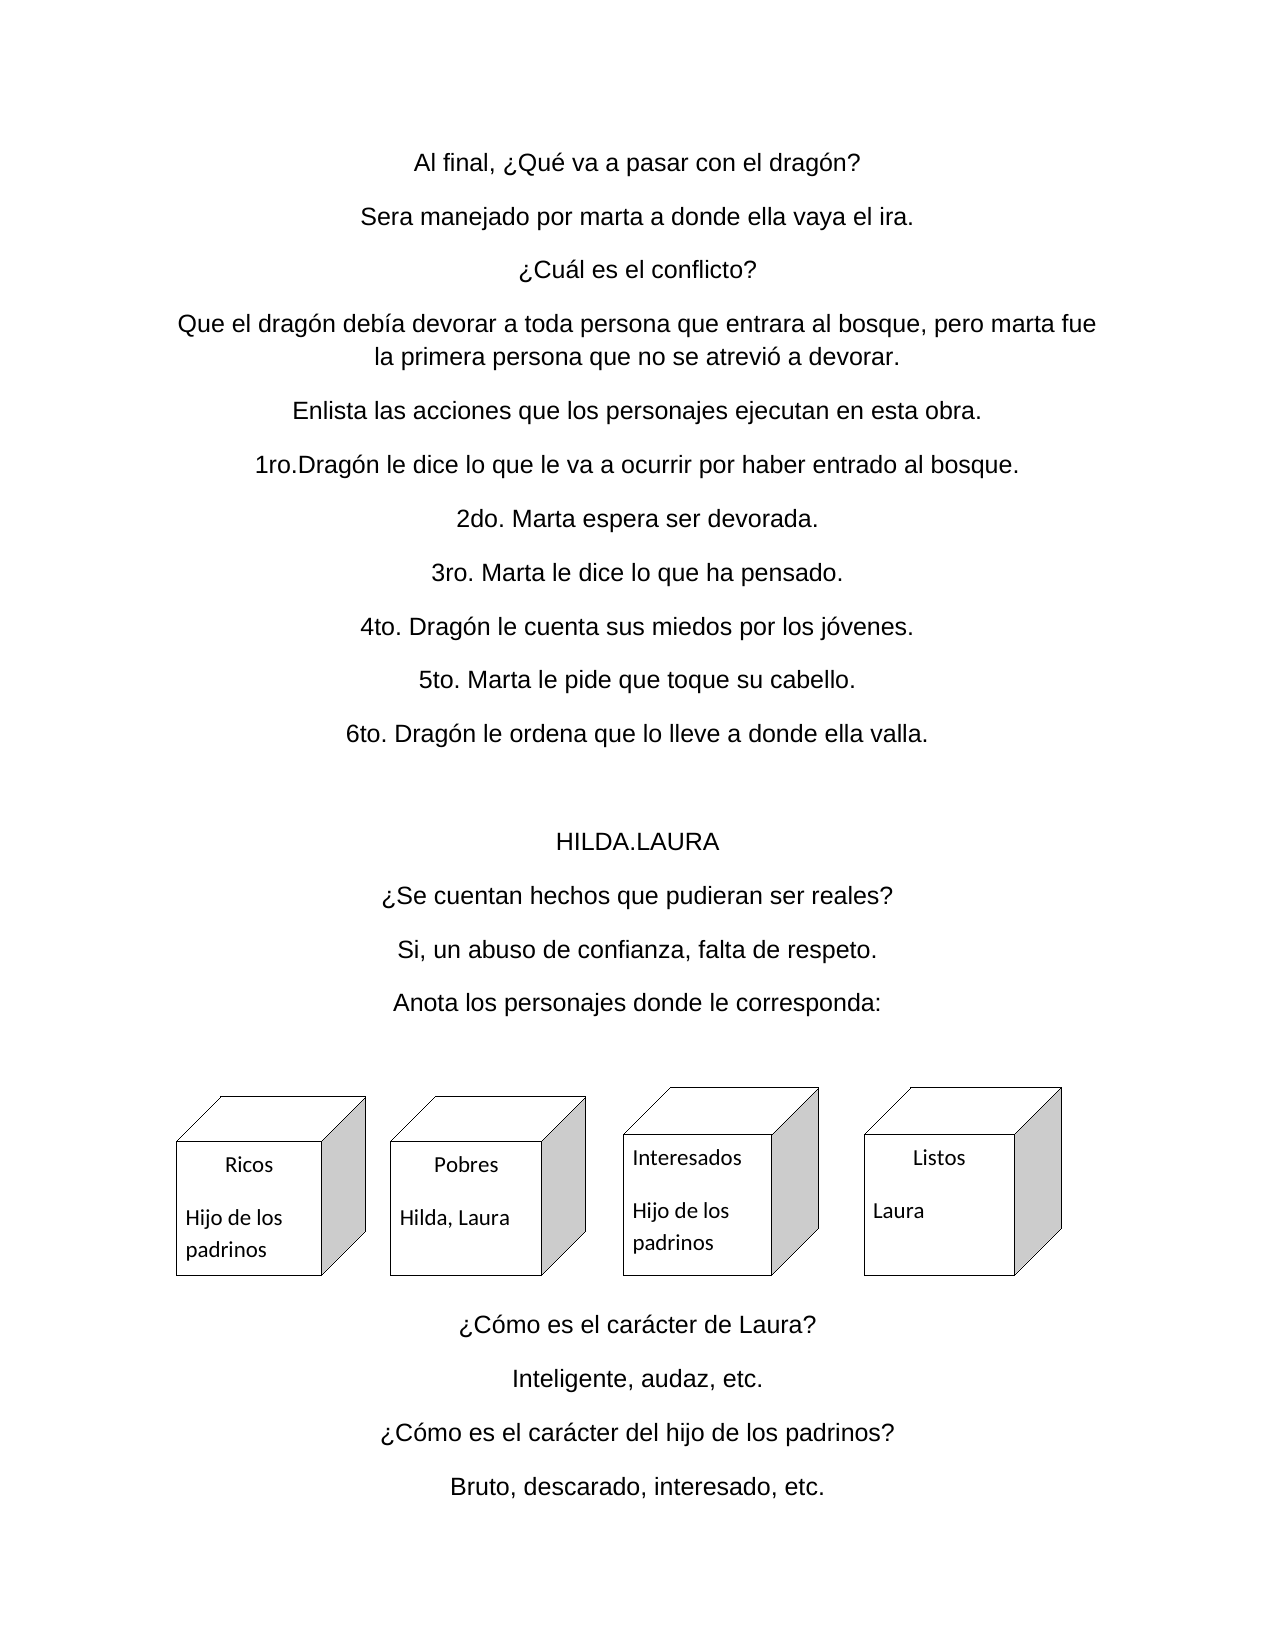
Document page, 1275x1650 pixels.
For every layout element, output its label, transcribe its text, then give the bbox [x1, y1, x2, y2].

text Enlista las acciones que los personajes ejecutan en esta obra. [177, 396, 1098, 425]
text Si, un abuso de confianza, falta de respeto. [177, 934, 1098, 963]
text 6to. Dragón le ordena que lo lleve a donde ella valla. [177, 719, 1098, 748]
text 4to. Dragón le cuenta sus miedos por los jóvenes. [177, 611, 1098, 640]
text 1ro.Dragón le dice lo que le va a ocurrir por haber entrado al bosque. [177, 450, 1098, 479]
text ¿Cuál es el conflicto? [177, 255, 1098, 284]
text Que el dragón debía devorar a toda persona que entrara al bosque, pero marta fue la primera persona que no se atrevió a devorar. [177, 309, 1098, 371]
text 5to. Marta le pide que toque su cabello. [177, 665, 1098, 694]
text ¿Cómo es el carácter del hijo de los padrinos? [177, 1418, 1098, 1446]
text Inteligente, audaz, etc. [177, 1364, 1098, 1392]
text 2do. Marta espera ser devorada. [177, 504, 1098, 532]
text 3ro. Marta le dice lo que ha pensado. [177, 558, 1098, 586]
text Sera manejado por marta a donde ella vaya el ira. [177, 201, 1098, 230]
text Bruto, descarado, interesado, etc. [177, 1471, 1098, 1500]
text ¿Se cuentan hechos que pudieran ser reales? [177, 881, 1098, 909]
text ¿Cómo es el carácter de Laura? [177, 1310, 1098, 1339]
text Al final, ¿Qué va a pasar con el dragón? [177, 148, 1098, 176]
text Anota los personajes donde le corresponda: [177, 988, 1098, 1017]
text HILDA.LAURA [177, 827, 1098, 856]
